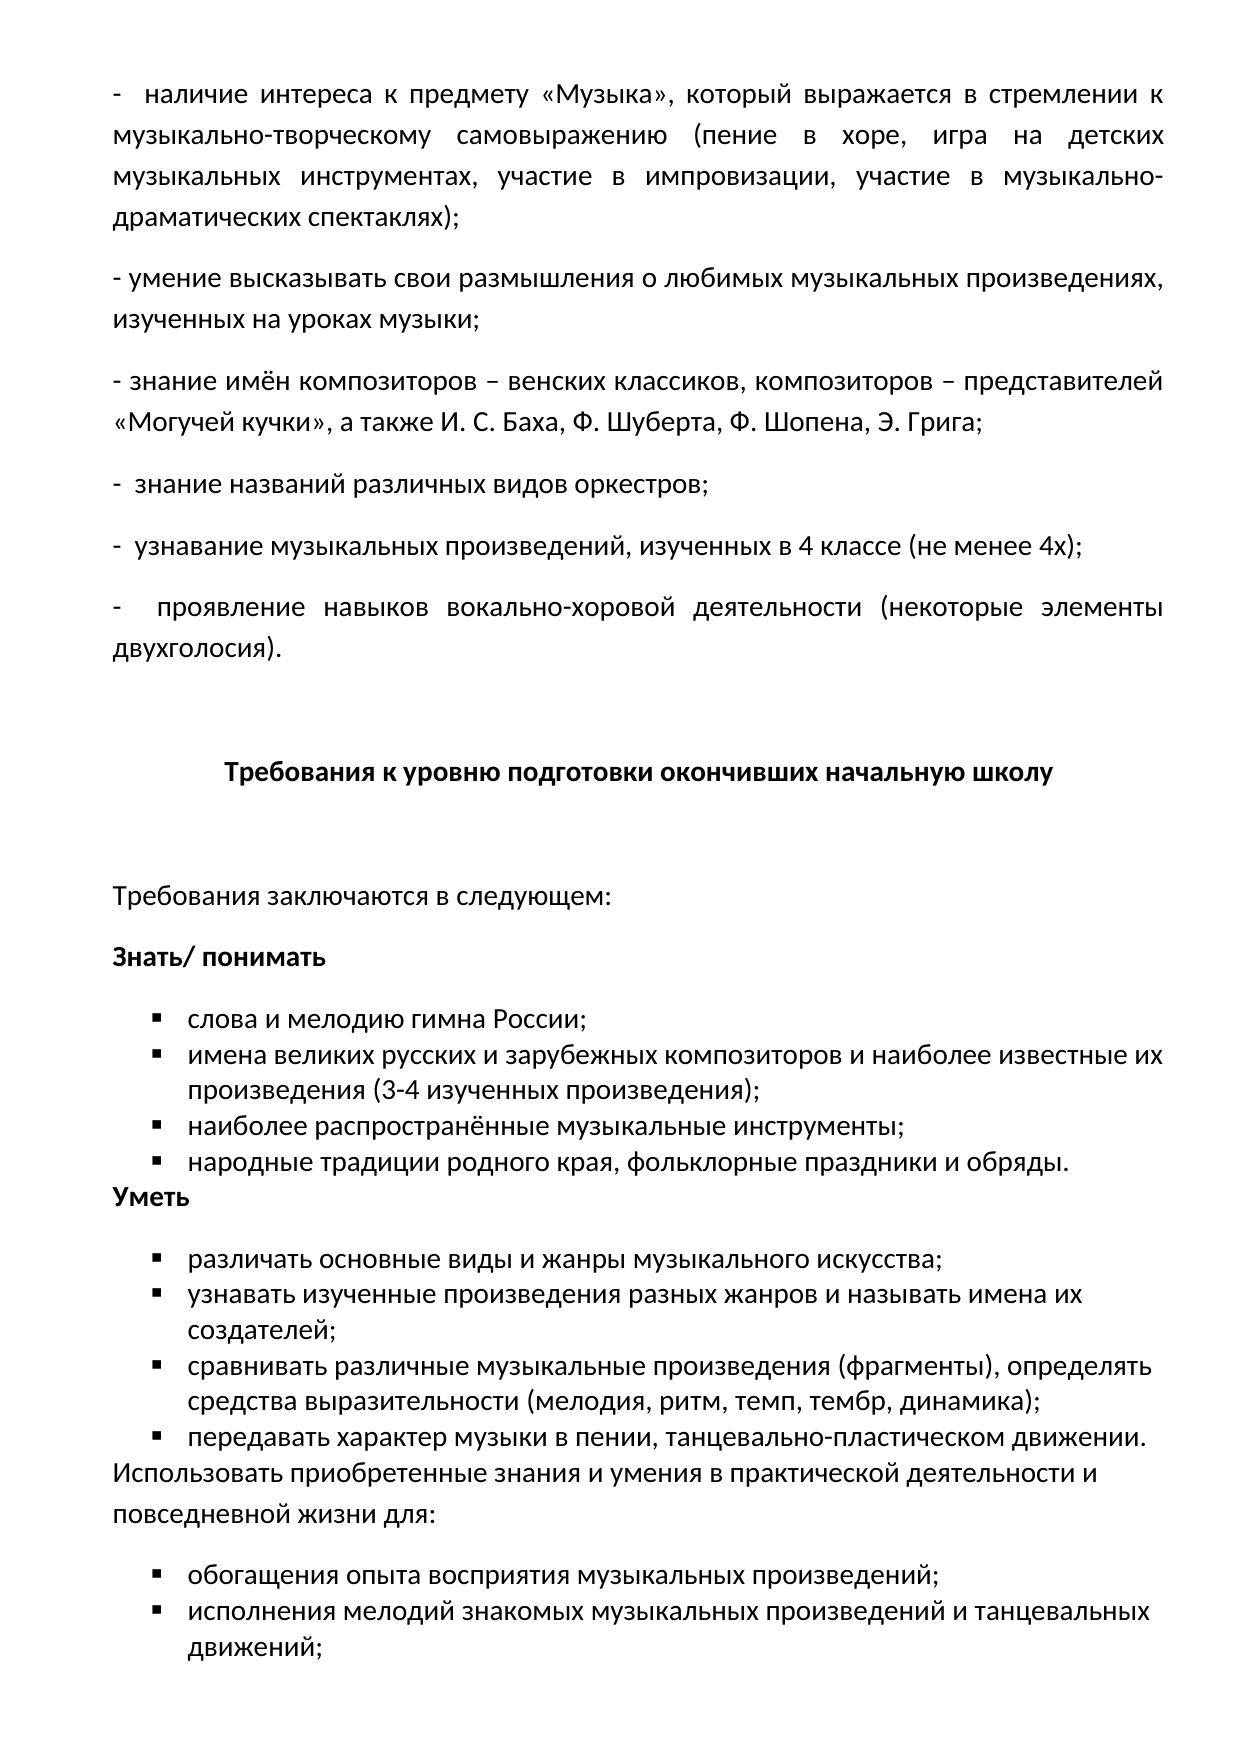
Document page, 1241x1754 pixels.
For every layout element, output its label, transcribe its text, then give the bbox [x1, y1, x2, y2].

list сравнивать различные музыкальные произведения (фрагменты), определять средства выразительности (мелодия, ритм, темп, тембр, динамика); [150, 1347, 1165, 1418]
list имена великих русских и зарубежных композиторов и наиболее известные их произведения (3-4 изученных произведения); [150, 1036, 1165, 1107]
text - умение высказывать свои размышления о любимых музыкальных произведениях, изученных на уроках музыки; [112, 259, 1165, 336]
text - знание названий различных видов оркестров; [112, 465, 1165, 501]
text Требования к уровню подготовки окончивших начальную школу [112, 753, 1165, 789]
list слова и мелодию гимна России; [150, 1000, 1165, 1036]
text Знать/ понимать [112, 938, 1165, 974]
list исполнения мелодий знакомых музыкальных произведений и танцевальных движений; [150, 1592, 1165, 1663]
list наиболее распространённые музыкальные инструменты; [150, 1107, 1165, 1143]
text Уметь [75, 1178, 1165, 1214]
text Использовать приобретенные знания и умения в практической деятельности и повседневной жизни для: [112, 1454, 1165, 1530]
text - знание имён композиторов – венских классиков, композиторов – представителей «Могучей кучки», а также И. С. Баха, Ф. Шуберта, Ф. Шопена, Э. Грига; [112, 362, 1165, 439]
text Требования заключаются в следующем: [112, 877, 1165, 912]
list передавать характер музыки в пении, танцевально-пластическом движении. [150, 1418, 1165, 1454]
text - узнавание музыкальных произведений, изученных в 4 классе (не менее 4х); [112, 527, 1165, 562]
list различать основные виды и жанры музыкального искусства; [150, 1240, 1165, 1276]
text - наличие интереса к предмету «Музыка», который выражается в стремлении к музыкально-творческому самовыражению (пение в хоре, игра на детских музыкальных инструментах, участие в импровизации, участие в музыкально-драматических спектаклях); [112, 75, 1165, 233]
list обогащения опыта восприятия музыкальных произведений; [150, 1556, 1165, 1592]
list узнавать изученные произведения разных жанров и называть имена их создателей; [150, 1276, 1165, 1347]
list народные традиции родного края, фольклорные праздники и обряды. [150, 1143, 1165, 1178]
text - проявление навыков вокально-хоровой деятельности (некоторые элементы двухголосия). [112, 588, 1165, 665]
